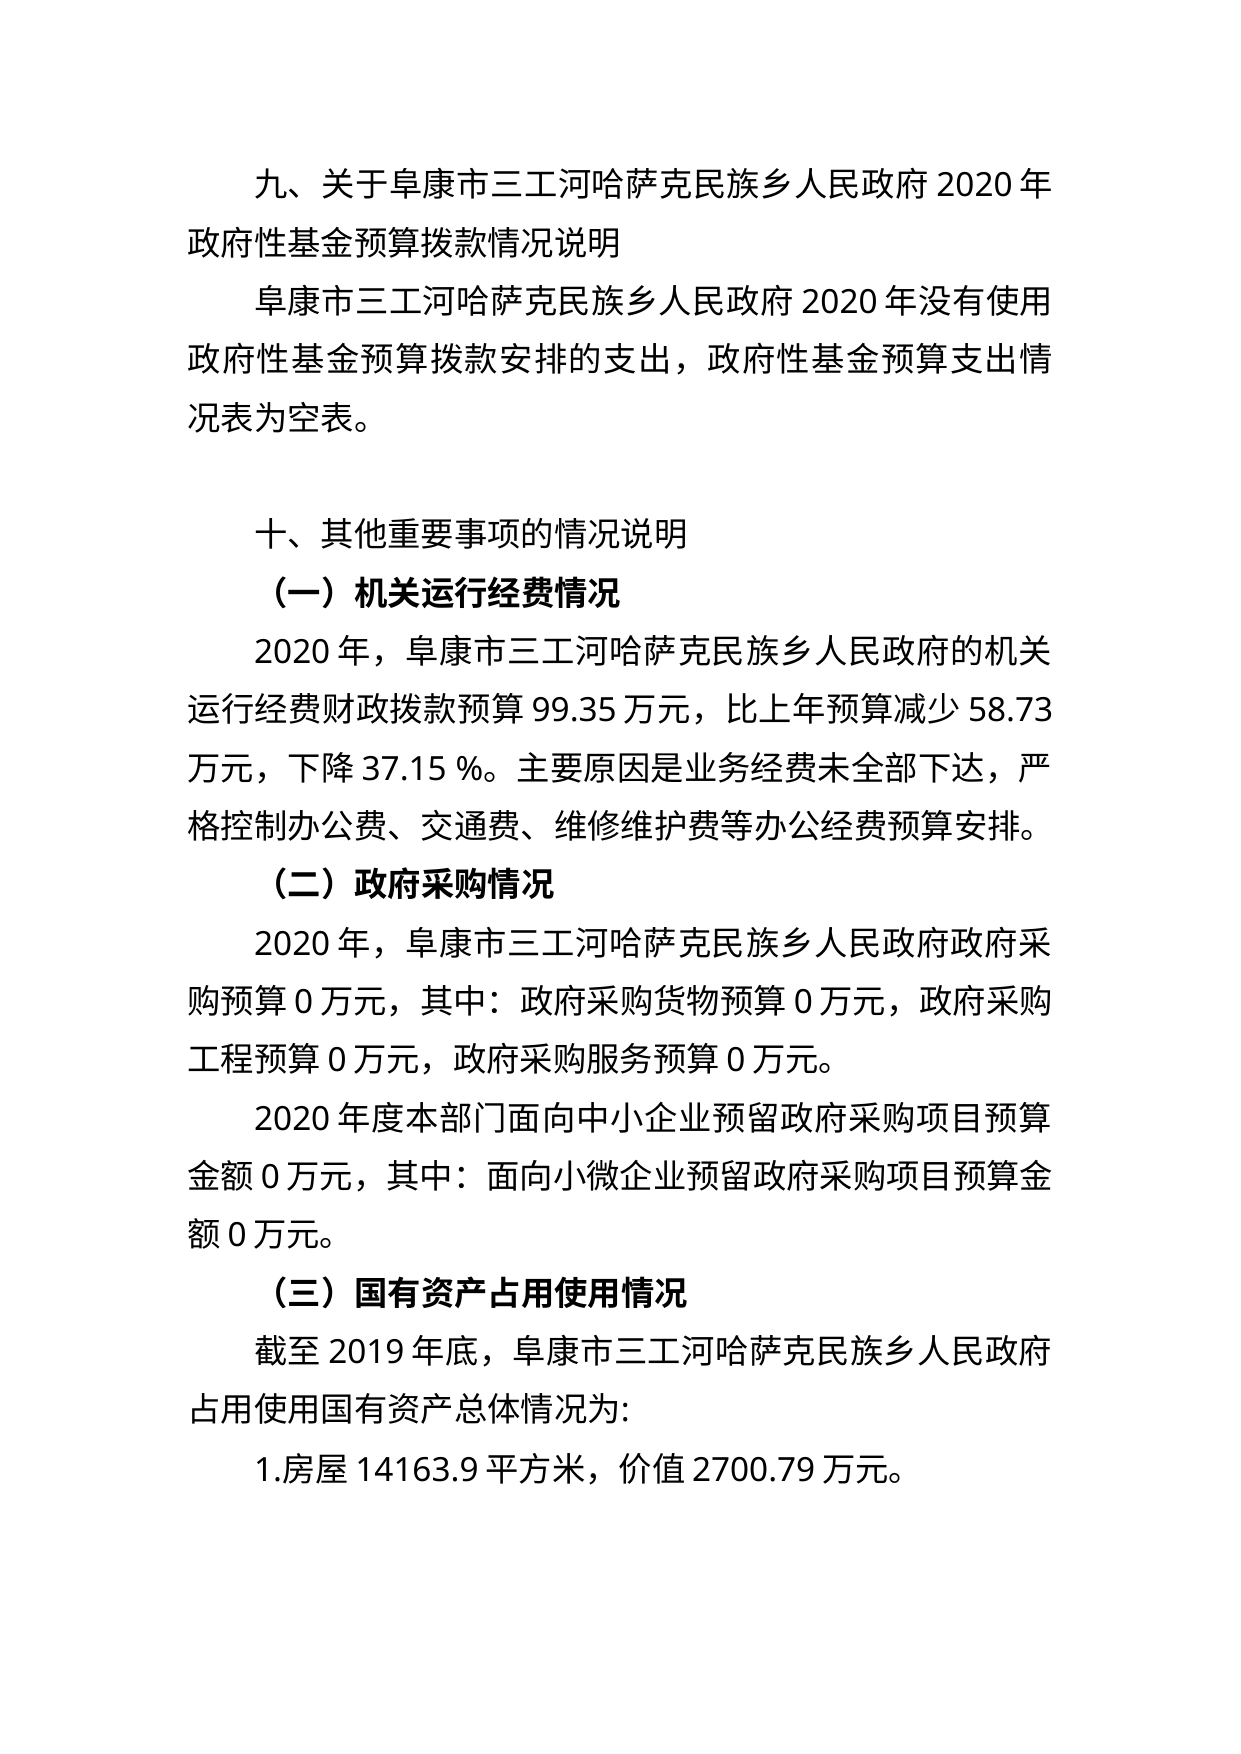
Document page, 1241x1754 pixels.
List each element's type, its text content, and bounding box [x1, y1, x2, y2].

text 截至2019年底，阜康市三工河哈萨克民族乡人民政府占用使用国有资产总体情况为: [187, 1317, 1053, 1433]
text （三）国有资产占用使用情况 [187, 1258, 1053, 1317]
text 十、其他重要事项的情况说明 [187, 500, 1053, 558]
text 九、关于阜康市三工河哈萨克民族乡人民政府2020年政府性基金预算拨款情况说明 [187, 150, 1053, 267]
text （一）机关运行经费情况 [187, 558, 1053, 617]
text 2020年，阜康市三工河哈萨克民族乡人民政府的机关运行经费财政拨款预算99.35万元，比上年预算减少58.73万元，下降37.15 %。主要原因是业务经费未全部下达，严格控制办公费、交通费、维修维护费等办公经费预算安排。 [187, 617, 1053, 850]
text 1.房屋14163.9平方米，价值2700.79万元。 [187, 1433, 1053, 1494]
text （二）政府采购情况 [187, 850, 1053, 908]
text 2020年，阜康市三工河哈萨克民族乡人民政府政府采购预算0万元，其中：政府采购货物预算0万元，政府采购工程预算0万元，政府采购服务预算0万元。 [187, 908, 1053, 1083]
text 阜康市三工河哈萨克民族乡人民政府2020年没有使用政府性基金预算拨款安排的支出，政府性基金预算支出情况表为空表。 [187, 267, 1053, 442]
text 2020年度本部门面向中小企业预留政府采购项目预算金额0万元，其中：面向小微企业预留政府采购项目预算金额0万元。 [187, 1083, 1053, 1258]
